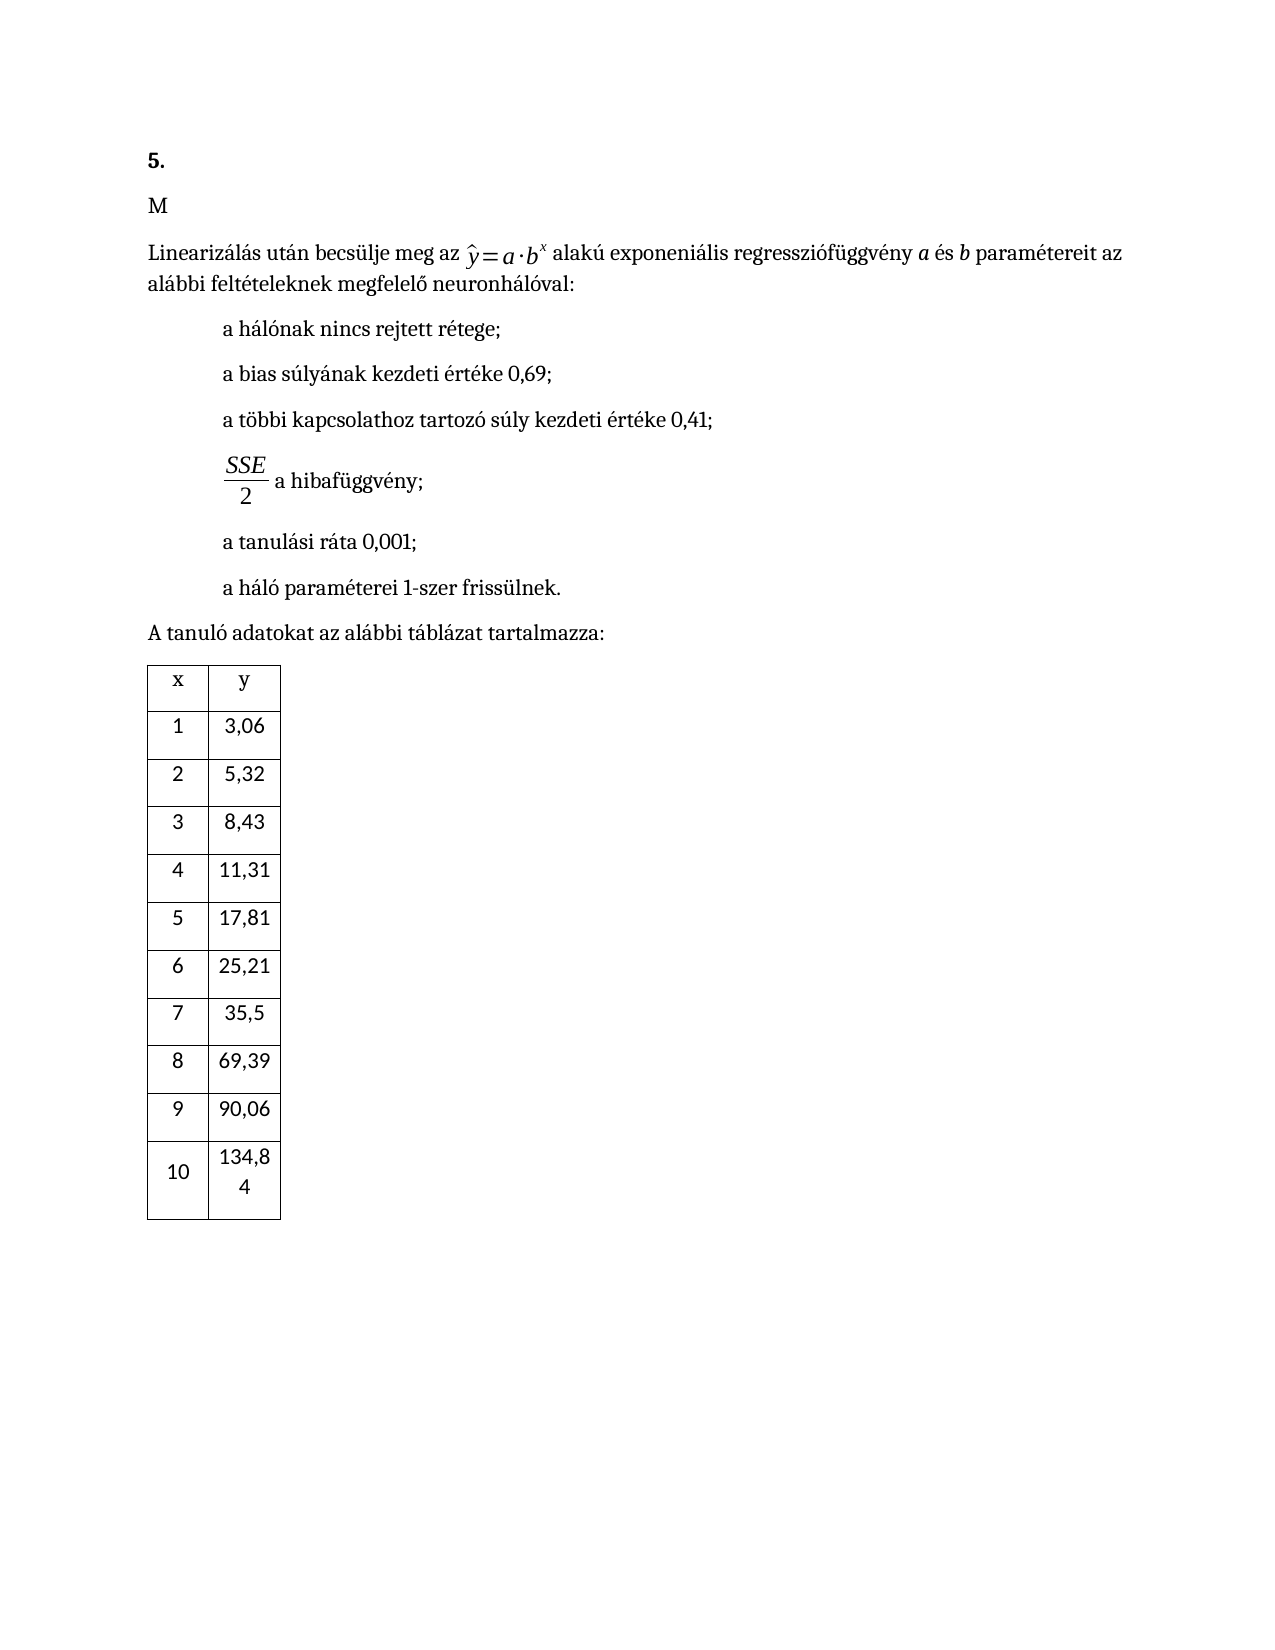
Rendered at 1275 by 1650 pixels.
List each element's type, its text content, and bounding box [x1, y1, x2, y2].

table_cell 90,06 [209, 1094, 280, 1141]
table_cell 25,21 [209, 951, 280, 997]
table_cell 3,06 [209, 712, 280, 758]
table_cell 5,32 [209, 760, 280, 806]
table_header x [148, 666, 208, 711]
table_cell 7 [148, 999, 208, 1045]
table_cell 3 [148, 807, 208, 854]
table_cell 11,31 [209, 855, 280, 902]
table_cell 2 [148, 760, 208, 806]
table_cell 10 [148, 1142, 208, 1219]
table_cell 4 [148, 855, 208, 902]
text a tanulási ráta 0,001; [148, 529, 1127, 556]
text A tanuló adatokat az alábbi táblázat tartalmazza: [148, 619, 1127, 646]
table_cell 1 [148, 712, 208, 758]
table_cell 8 [148, 1046, 208, 1093]
table_cell 8,43 [209, 807, 280, 854]
text a hibafüggvény; [148, 451, 1127, 510]
table_cell 134,84 [209, 1142, 280, 1219]
text M [148, 193, 1127, 219]
table_cell 9 [148, 1094, 208, 1141]
table_header y [209, 666, 280, 711]
text 5. [148, 148, 1127, 174]
table_cell 5 [148, 903, 208, 950]
text a bias súlyának kezdeti értéke 0,69; [148, 361, 1127, 388]
text a hálónak nincs rejtett rétege; [148, 316, 1127, 342]
text a háló paraméterei 1-szer frissülnek. [148, 574, 1127, 601]
text Linearizálás után becsülje meg az alakú exponeniális regressziófüggvény a és b paramétereit az alábbi feltételeknek megfelelő neuronhálóval: [148, 238, 1127, 297]
table_cell 17,81 [209, 903, 280, 950]
table_cell 6 [148, 951, 208, 997]
table_cell 69,39 [209, 1046, 280, 1093]
text a többi kapcsolathoz tartozó súly kezdeti értéke 0,41; [148, 406, 1127, 433]
table_cell 35,5 [209, 999, 280, 1045]
